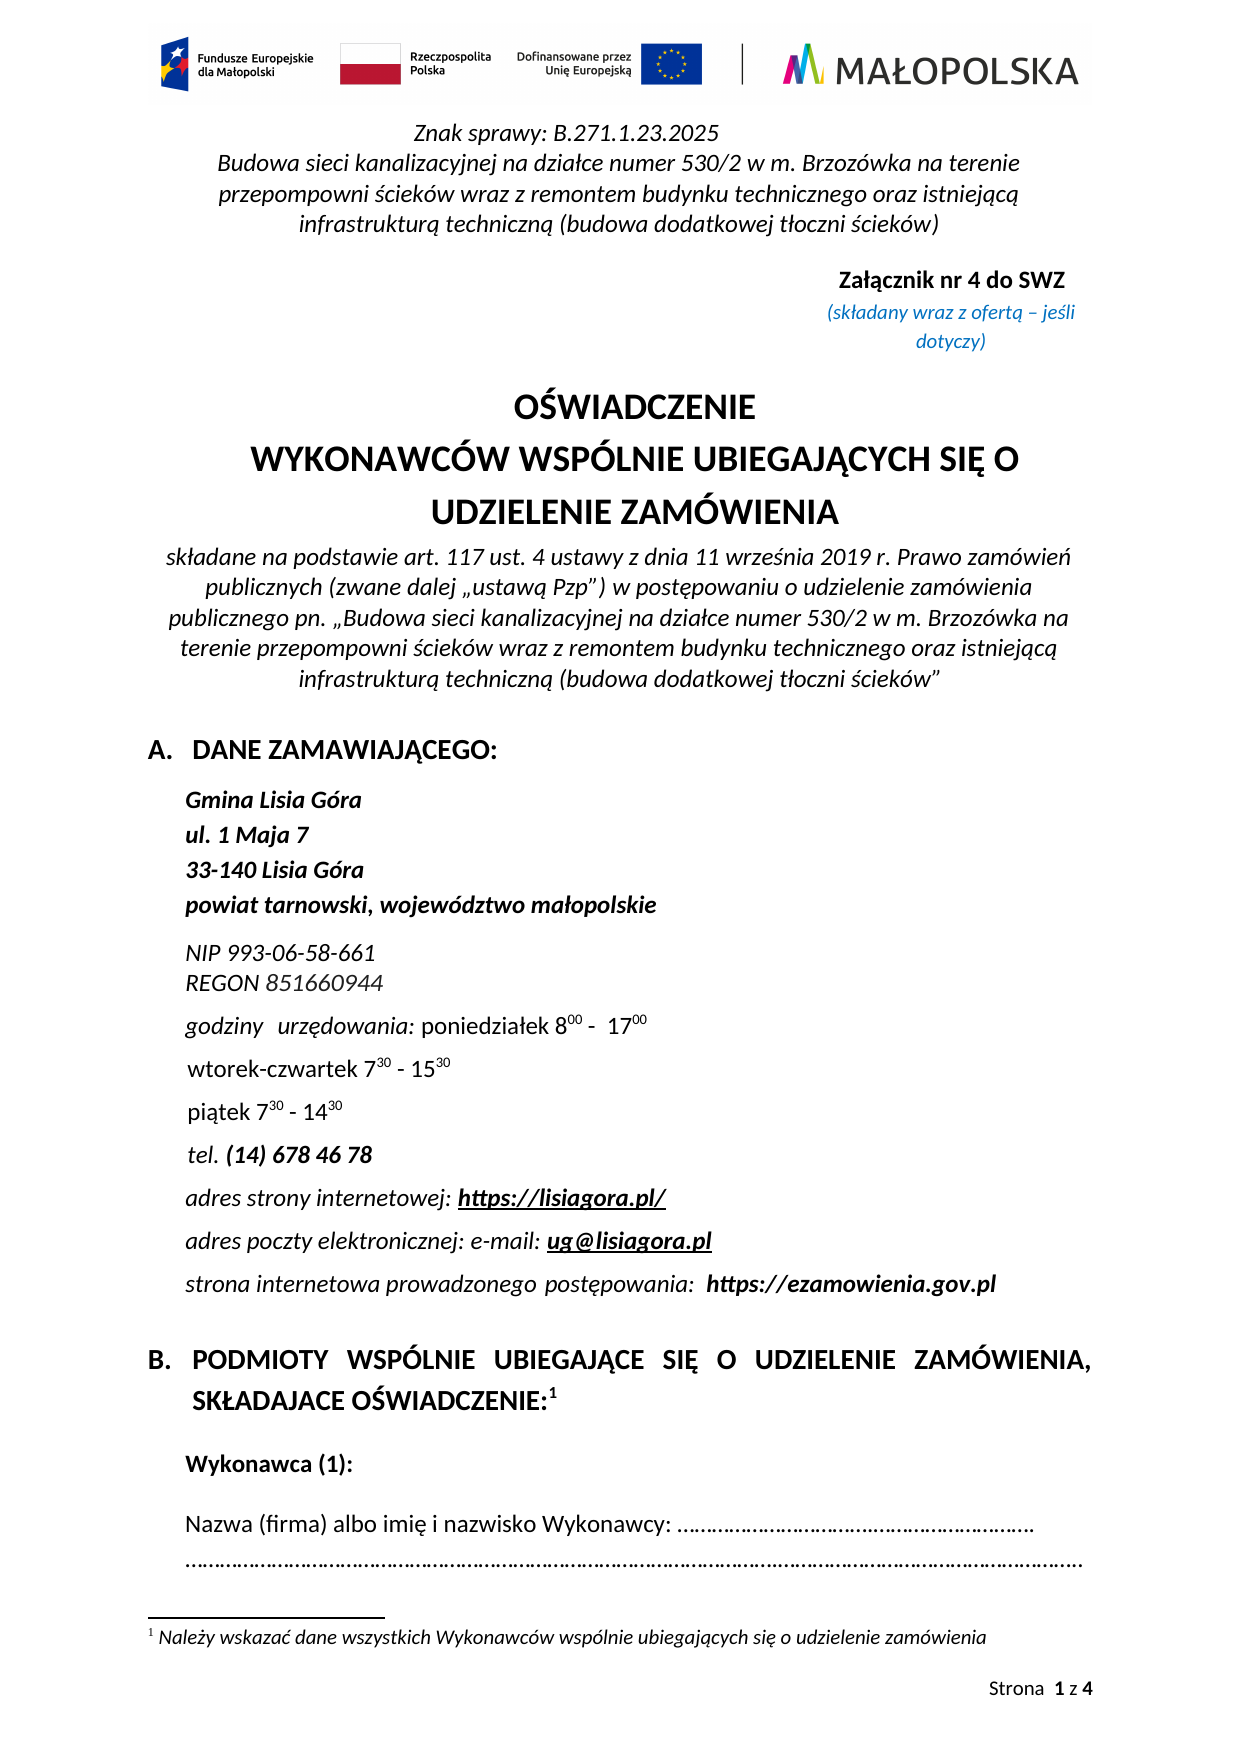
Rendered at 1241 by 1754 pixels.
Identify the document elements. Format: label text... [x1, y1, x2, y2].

text ul. 1 Maja 7 [185, 819, 1092, 850]
text Wykonawca (1): [185, 1448, 1092, 1478]
text Załącznik nr 4 do SWZ [812, 264, 1092, 295]
text ………………………………………………………………………………………….…………………………………………….. [185, 1543, 1092, 1573]
text strona internetowa prowadzonego postępowania: https://ezamowienia.gov.pl [185, 1268, 1092, 1299]
list DANE ZAMAWIAJĄCEGO: [148, 731, 1092, 766]
text adres strony internetowej: https://lisiagora.pl/ [185, 1182, 1092, 1213]
text powiat tarnowski, województwo małopolskie [185, 889, 1092, 920]
text 33-140 Lisia Góra [185, 854, 1092, 885]
text NIP 993-06-58-661 [185, 937, 1092, 967]
text adres poczty elektronicznej: e-mail: ug@lisiagora.pl [185, 1225, 1092, 1256]
text piątek 730 - 1430 [148, 1096, 1092, 1127]
text Gmina Lisia Góra [185, 784, 1092, 815]
list WYKONAWCÓW WSPÓLNIE UBIEGAJĄCYCH SIĘ O UDZIELENIE ZAMÓWIENIA [177, 435, 1092, 534]
list PODMIOTY WSPÓLNIE UBIEGAJĄCE SIĘ O UDZIELENIE ZAMÓWIENIA, SKŁADAJACE OŚWIADCZENIE: [148, 1341, 1092, 1417]
list OŚWIADCZENIE [177, 383, 1092, 428]
text REGON 851660944 [185, 967, 1092, 998]
text (składany wraz z ofertą – jeśli dotyczy) [811, 299, 1092, 354]
text Nazwa (firma) albo imię i nazwisko Wykonawcy: …………………………….………………………. [185, 1508, 1092, 1538]
text wtorek-czwartek 730 - 1530 [148, 1053, 1092, 1084]
text godziny urzędowania: poniedziałek 800 - 1700 [185, 1010, 1092, 1041]
text tel. (14) 678 46 78 [148, 1139, 1092, 1170]
text składane na podstawie art. 117 ust. 4 ustawy z dnia 11 września 2019 r. Prawo zamówień publicznych (zwane dalej „ustawą Pzp”) w postępowaniu o udzielenie zamówienia publicznego pn. „Budowa sieci kanalizacyjnej na działce numer 530/2 w m. Brzozówka na terenie przepompowni ścieków wraz z remontem budynku technicznego oraz istniejącą infrastrukturą techniczną (budowa dodatkowej tłoczni ścieków” [148, 541, 1092, 693]
